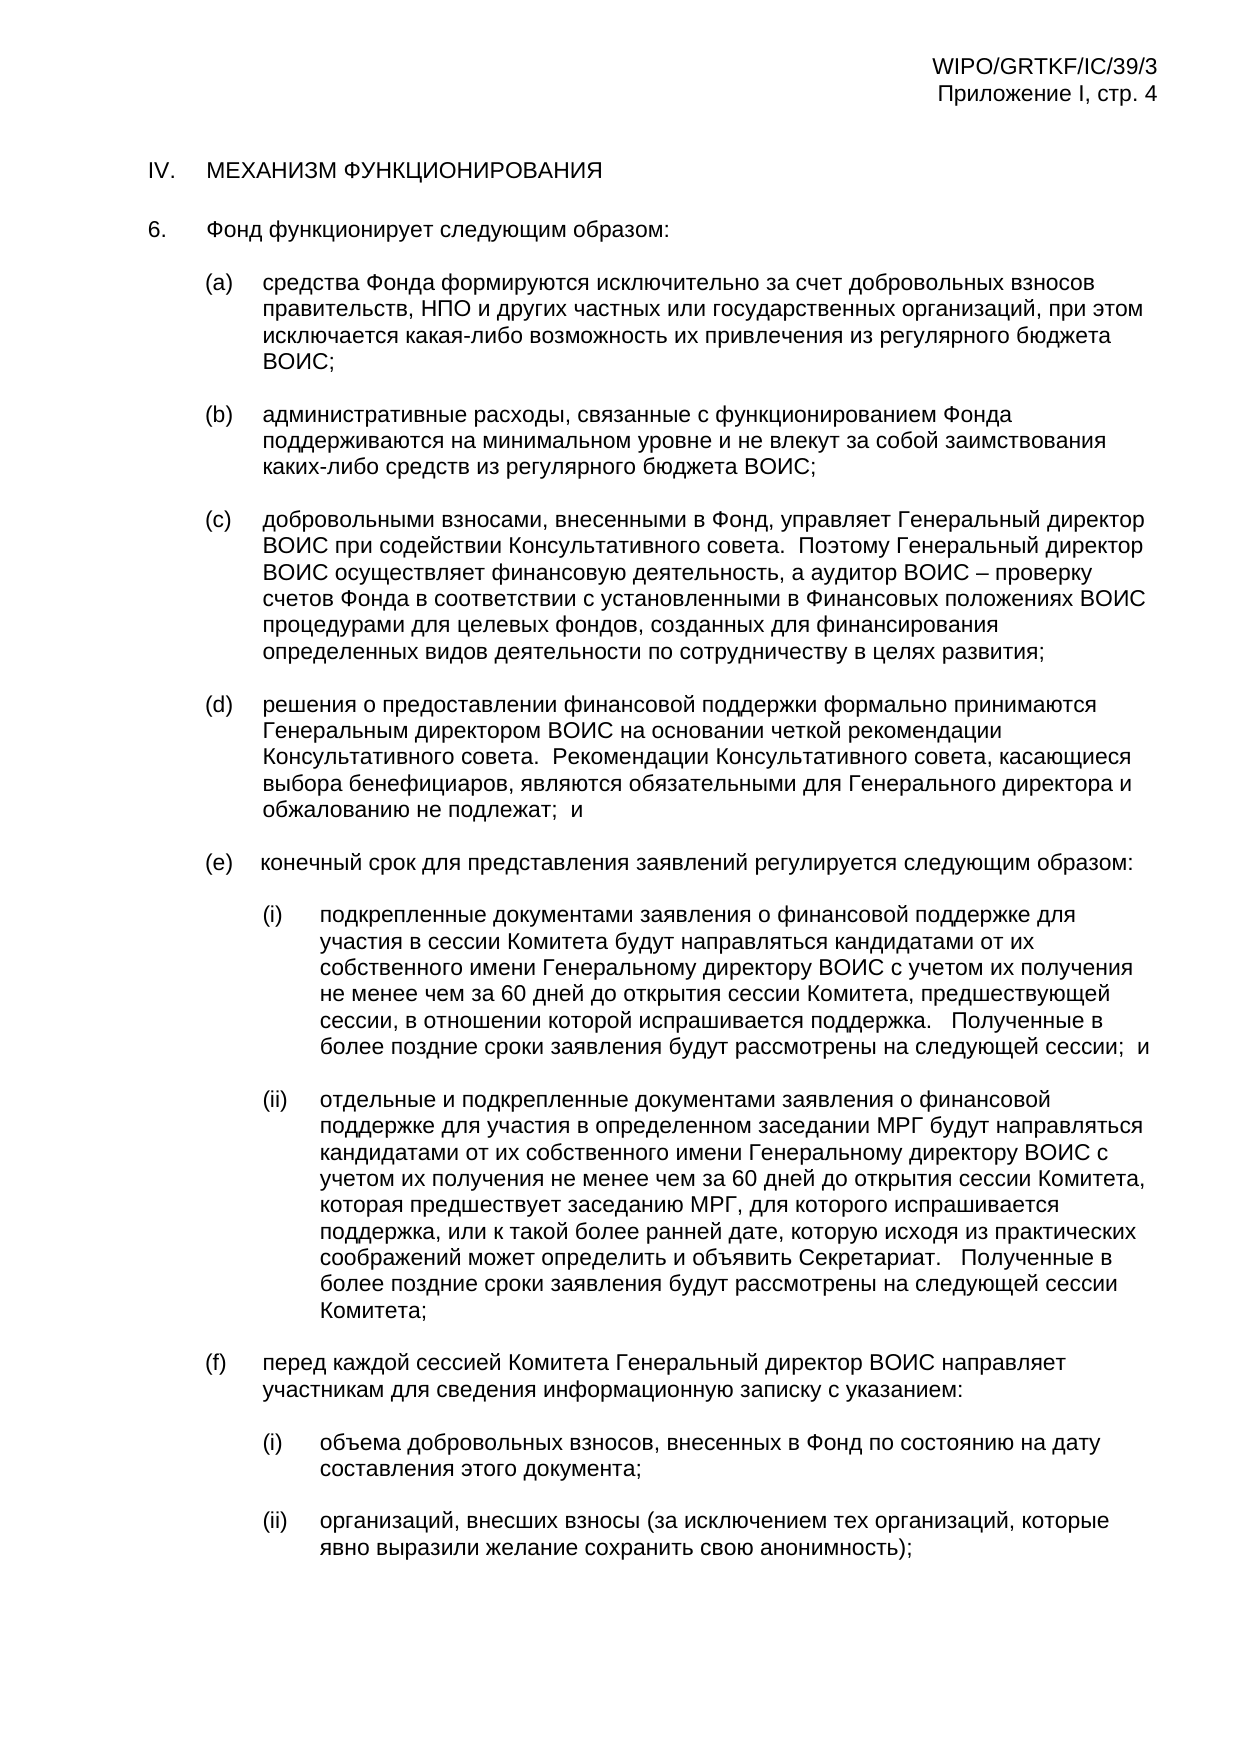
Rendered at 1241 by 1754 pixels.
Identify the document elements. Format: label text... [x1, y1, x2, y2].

list объема добровольных взносов, внесенных в Фонд по состоянию на дату составления этого документа; [262, 1428, 1157, 1481]
text (d) решения о предоставлении финансовой поддержки формально принимаются Генеральным директором ВОИС на основании четкой рекомендации Консультативного совета. Рекомендации Консультативного совета, касающиеся выбора бенефициаров, являются обязательными для Генерального директора и обжалованию не подлежат; и [205, 691, 1157, 822]
text (b) административные расходы, связанные с функционированием Фонда поддерживаются на минимальном уровне и не влекут за собой заимствования каких-либо средств из регулярного бюджета ВОИС; [205, 401, 1157, 480]
list подкрепленные документами заявления о финансовой поддержке для участия в сессии Комитета будут направляться кандидатами от их собственного имени Генеральному директору ВОИС с учетом их получения не менее чем за 60 дней до открытия сессии Комитета, предшествующей сессии, в отношении которой испрашивается поддержка. Полученные в более поздние сроки заявления будут рассмотрены на следующей сессии; и [262, 901, 1157, 1059]
text 6. Фонд функционирует следующим образом: [148, 216, 1157, 242]
text (c) добровольными взносами, внесенными в Фонд, управляет Генеральный директор ВОИС при содействии Консультативного совета. Поэтому Генеральный директор ВОИС осуществляет финансовую деятельность, а аудитор ВОИС – проверку счетов Фонда в соответствии с установленными в Финансовых положениях ВОИС процедурами для целевых фондов, созданных для финансирования определенных видов деятельности по сотрудничеству в целях развития; [205, 506, 1157, 664]
list отдельные и подкрепленные документами заявления о финансовой поддержке для участия в определенном заседании МРГ будут направляться кандидатами от их собственного имени Генеральному директору ВОИС с учетом их получения не менее чем за 60 дней до открытия сессии Комитета, которая предшествует заседанию МРГ, для которого испрашивается поддержка, или к такой более ранней дате, которую исходя из практических соображений может определить и объявить Секретариат. Полученные в более поздние сроки заявления будут рассмотрены на следующей сессии Комитета; [262, 1086, 1157, 1323]
list организаций, внесших взносы (за исключением тех организаций, которые явно выразили желание сохранить свою анонимность); [262, 1507, 1157, 1560]
text (a) средства Фонда формируются исключительно за счет добровольных взносов правительств, НПО и других частных или государственных организаций, при этом исключается какая-либо возможность их привлечения из регулярного бюджета ВОИС; [205, 269, 1157, 374]
text (e) конечный срок для представления заявлений регулируется следующим образом: [205, 849, 1157, 875]
text IV. МЕХАНИЗМ ФУНКЦИОНИРОВАНИЯ [148, 157, 1157, 183]
list перед каждой сессией Комитета Генеральный директор ВОИС направляет участникам для сведения информационную записку с указанием: [205, 1349, 1157, 1402]
